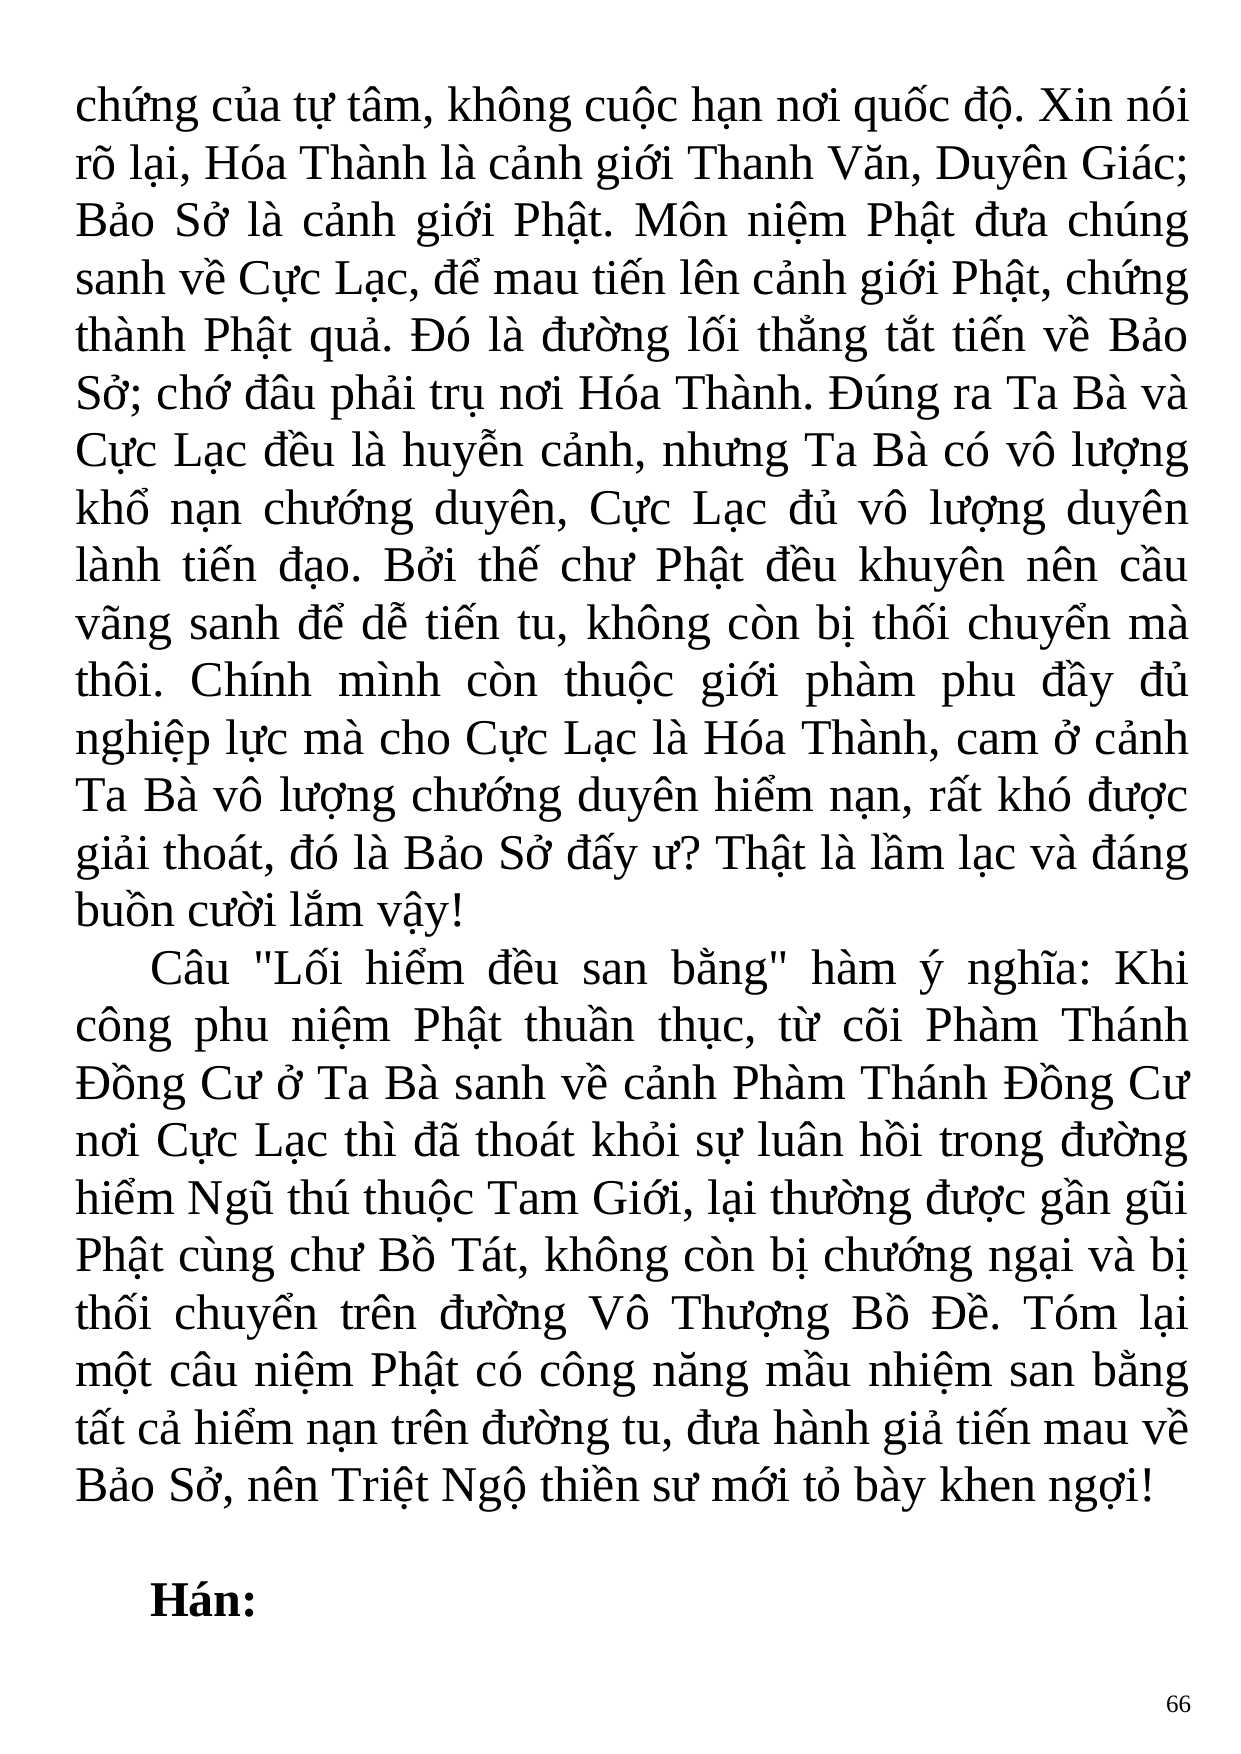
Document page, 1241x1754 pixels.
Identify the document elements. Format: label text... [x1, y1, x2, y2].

text Hán: [75, 1570, 1191, 1627]
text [75, 75, 1191, 937]
text Câu "Lối hiểm đều san bằng" hàm ý nghĩa: Khi công phu niệm Phật thuần thục, từ cõi Phàm Thánh Ðồng Cư ở Ta Bà sanh về cảnh Phàm Thánh Đồng Cư nơi Cực Lạc thì đã thoát khỏi sự luân hồi trong đường hiểm Ngũ thú thuộc Tam Giới, lại thường được gần gũi Phật cùng chư Bồ Tát, không còn bị chướng ngại và bị thối chuyển trên đường Vô Thượng Bồ Ðề. Tóm lại một câu niệm Phật có công năng mầu nhiệm san bằng tất cả hiểm nạn trên đường tu, đưa hành giả tiến mau về Bảo Sở, nên Triệt Ngộ thiền sư mới tỏ bày khen ngợi! [75, 937, 1191, 1512]
